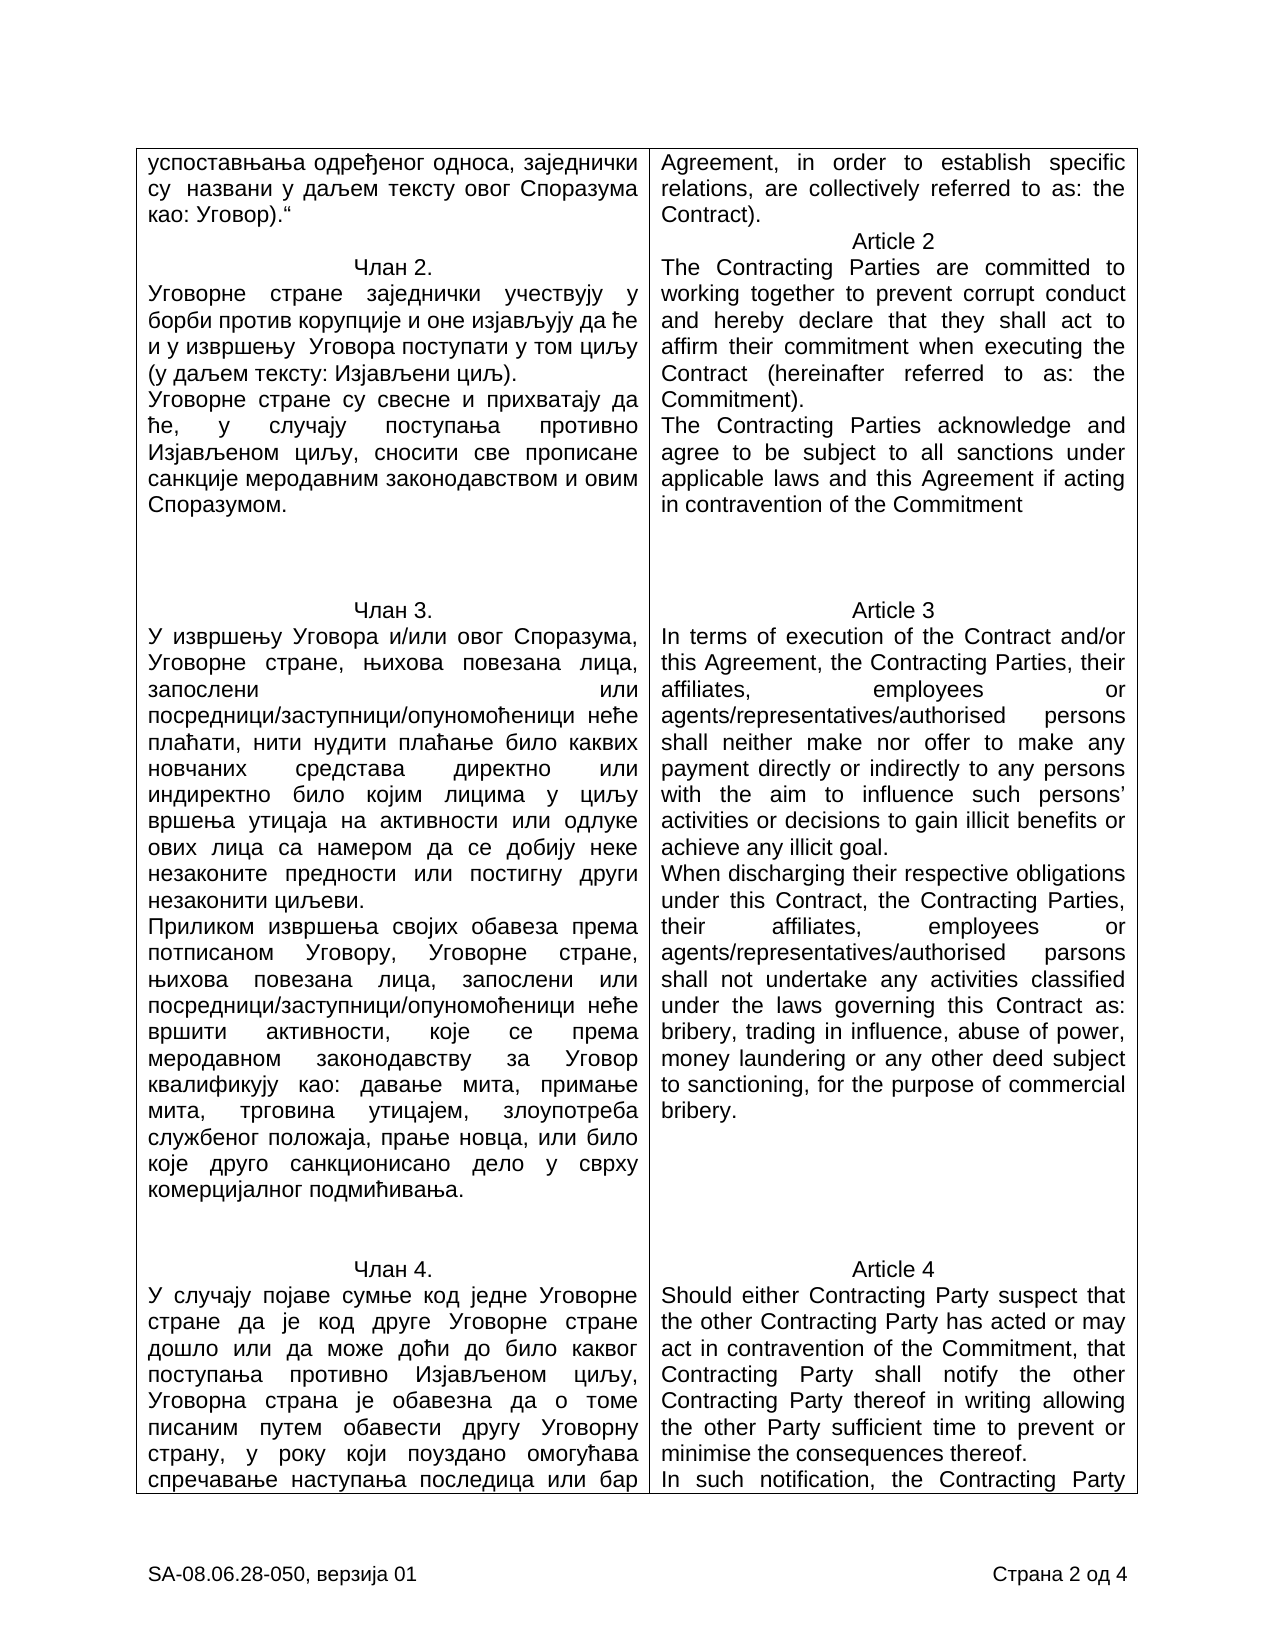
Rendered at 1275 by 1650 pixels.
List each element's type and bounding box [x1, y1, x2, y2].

table_header [650, 149, 1137, 1493]
table_header [137, 149, 649, 1493]
